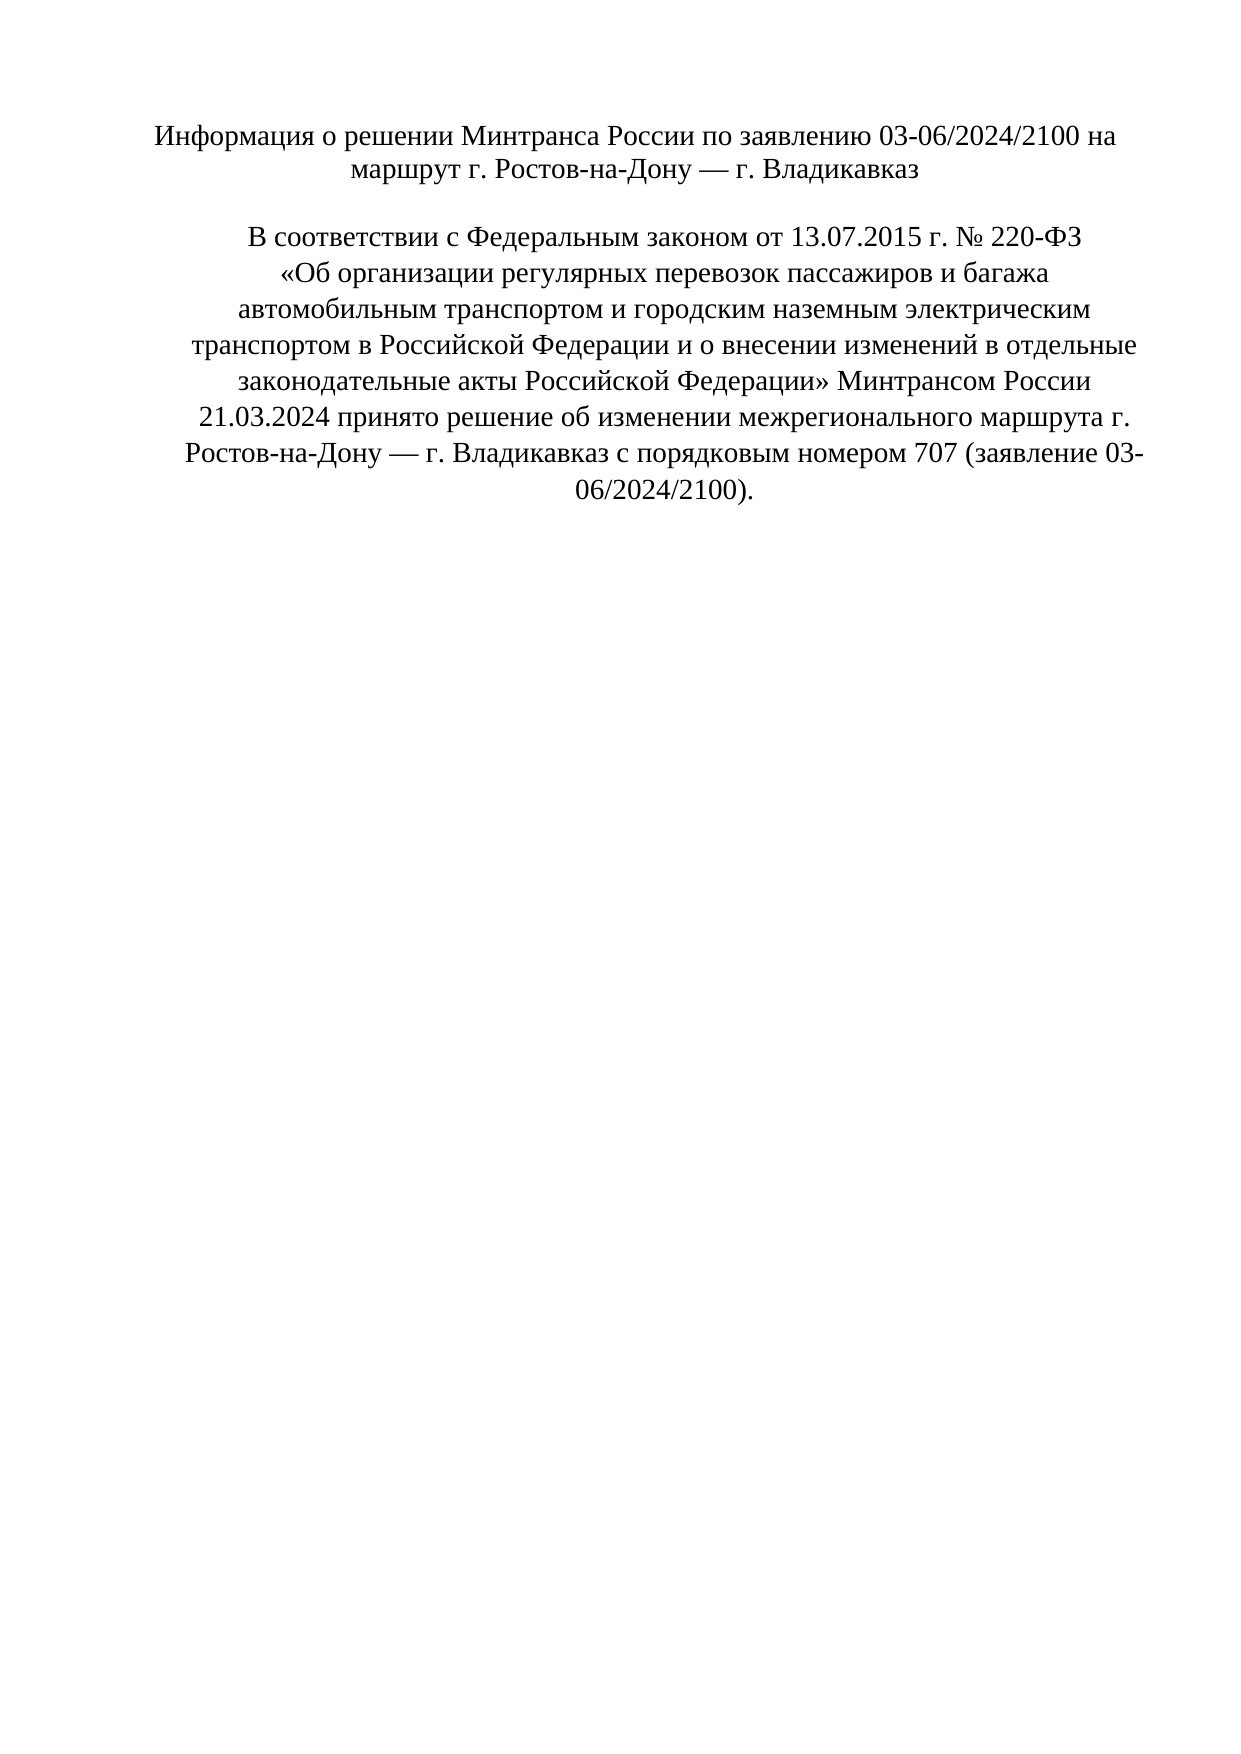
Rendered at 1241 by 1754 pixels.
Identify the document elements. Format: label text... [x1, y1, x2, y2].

text Информация о решении Минтранса России по заявлению 03-06/2024/2100 на маршрут г. Ростов-на-Дону — г. Владикавказ [118, 118, 1152, 185]
text В соответствии с Федеральным законом от 13.07.2015 г. № 220-ФЗ «Об организации регулярных перевозок пассажиров и багажа автомобильным транспортом и городским наземным электрическим транспортом в Российской Федерации и о внесении изменений в отдельные законодательные акты Российской Федерации» Минтрансом России 21.03.2024 принято решение об изменении межрегионального маршрута г. Ростов-на-Дону — г. Владикавказ с порядковым номером 707 (заявление 03-06/2024/2100). [177, 219, 1152, 505]
